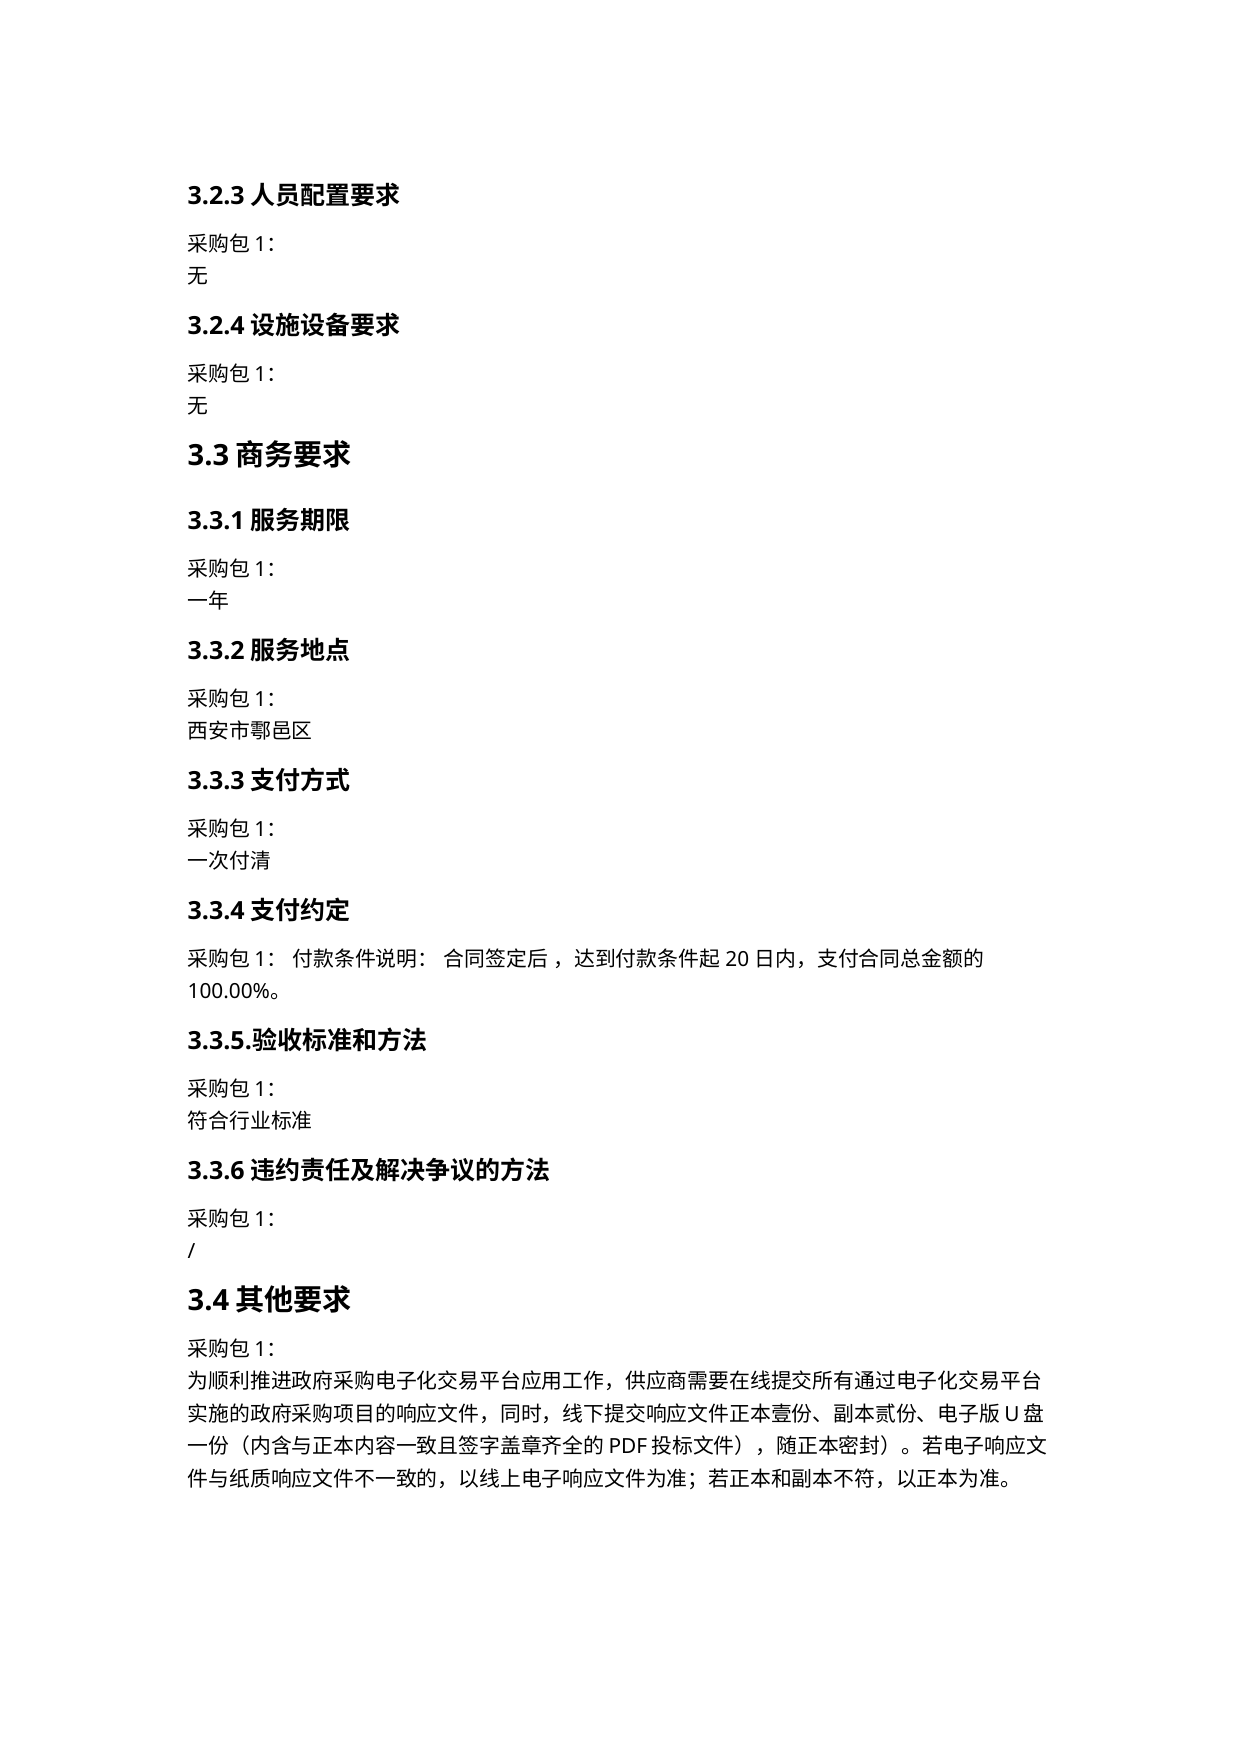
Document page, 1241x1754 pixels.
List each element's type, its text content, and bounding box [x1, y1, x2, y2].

text 3.3.4支付约定 [187, 877, 1053, 942]
text 3.2.4设施设备要求 [187, 292, 1053, 357]
text 为顺利推进政府采购电子化交易平台应用工作，供应商需要在线提交所有通过电子化交易平台实施的政府采购项目的响应文件，同时，线下提交响应文件正本壹份、副本贰份、电子版U盘一份（内含与正本内容一致且签字盖章齐全的PDF投标文件），随正本密封）。若电子响应文件与纸质响应文件不一致的，以线上电子响应文件为准；若正本和副本不符，以正本为准。 [187, 1364, 1053, 1494]
text 采购包1： [187, 1332, 1053, 1364]
text 3.3.1服务期限 [187, 487, 1053, 552]
text 采购包1： [187, 1072, 1053, 1104]
text 采购包1： [187, 1202, 1053, 1234]
text 3.2.3人员配置要求 [187, 162, 1053, 227]
text 采购包1： 付款条件说明： 合同签定后 ，达到付款条件起 20 日内，支付合同总金额的 100.00%。 [187, 942, 1053, 1007]
text 一年 [187, 584, 1053, 617]
text 一次付清 [187, 844, 1053, 877]
text 3.3.2服务地点 [187, 617, 1053, 682]
text / [187, 1234, 1053, 1267]
text 采购包1： [187, 682, 1053, 714]
text 采购包1： [187, 812, 1053, 844]
text 3.3.5.验收标准和方法 [187, 1007, 1053, 1072]
text 采购包1： [187, 227, 1053, 259]
text 采购包1： [187, 357, 1053, 389]
text 无 [187, 389, 1053, 422]
text 符合行业标准 [187, 1104, 1053, 1137]
text 无 [187, 259, 1053, 292]
text 西安市鄠邑区 [187, 714, 1053, 747]
text 3.3.6违约责任及解决争议的方法 [187, 1137, 1053, 1202]
text 采购包1： [187, 552, 1053, 584]
text 3.3.3支付方式 [187, 747, 1053, 812]
text 3.4其他要求 [187, 1267, 1053, 1332]
text 3.3商务要求 [187, 422, 1053, 487]
